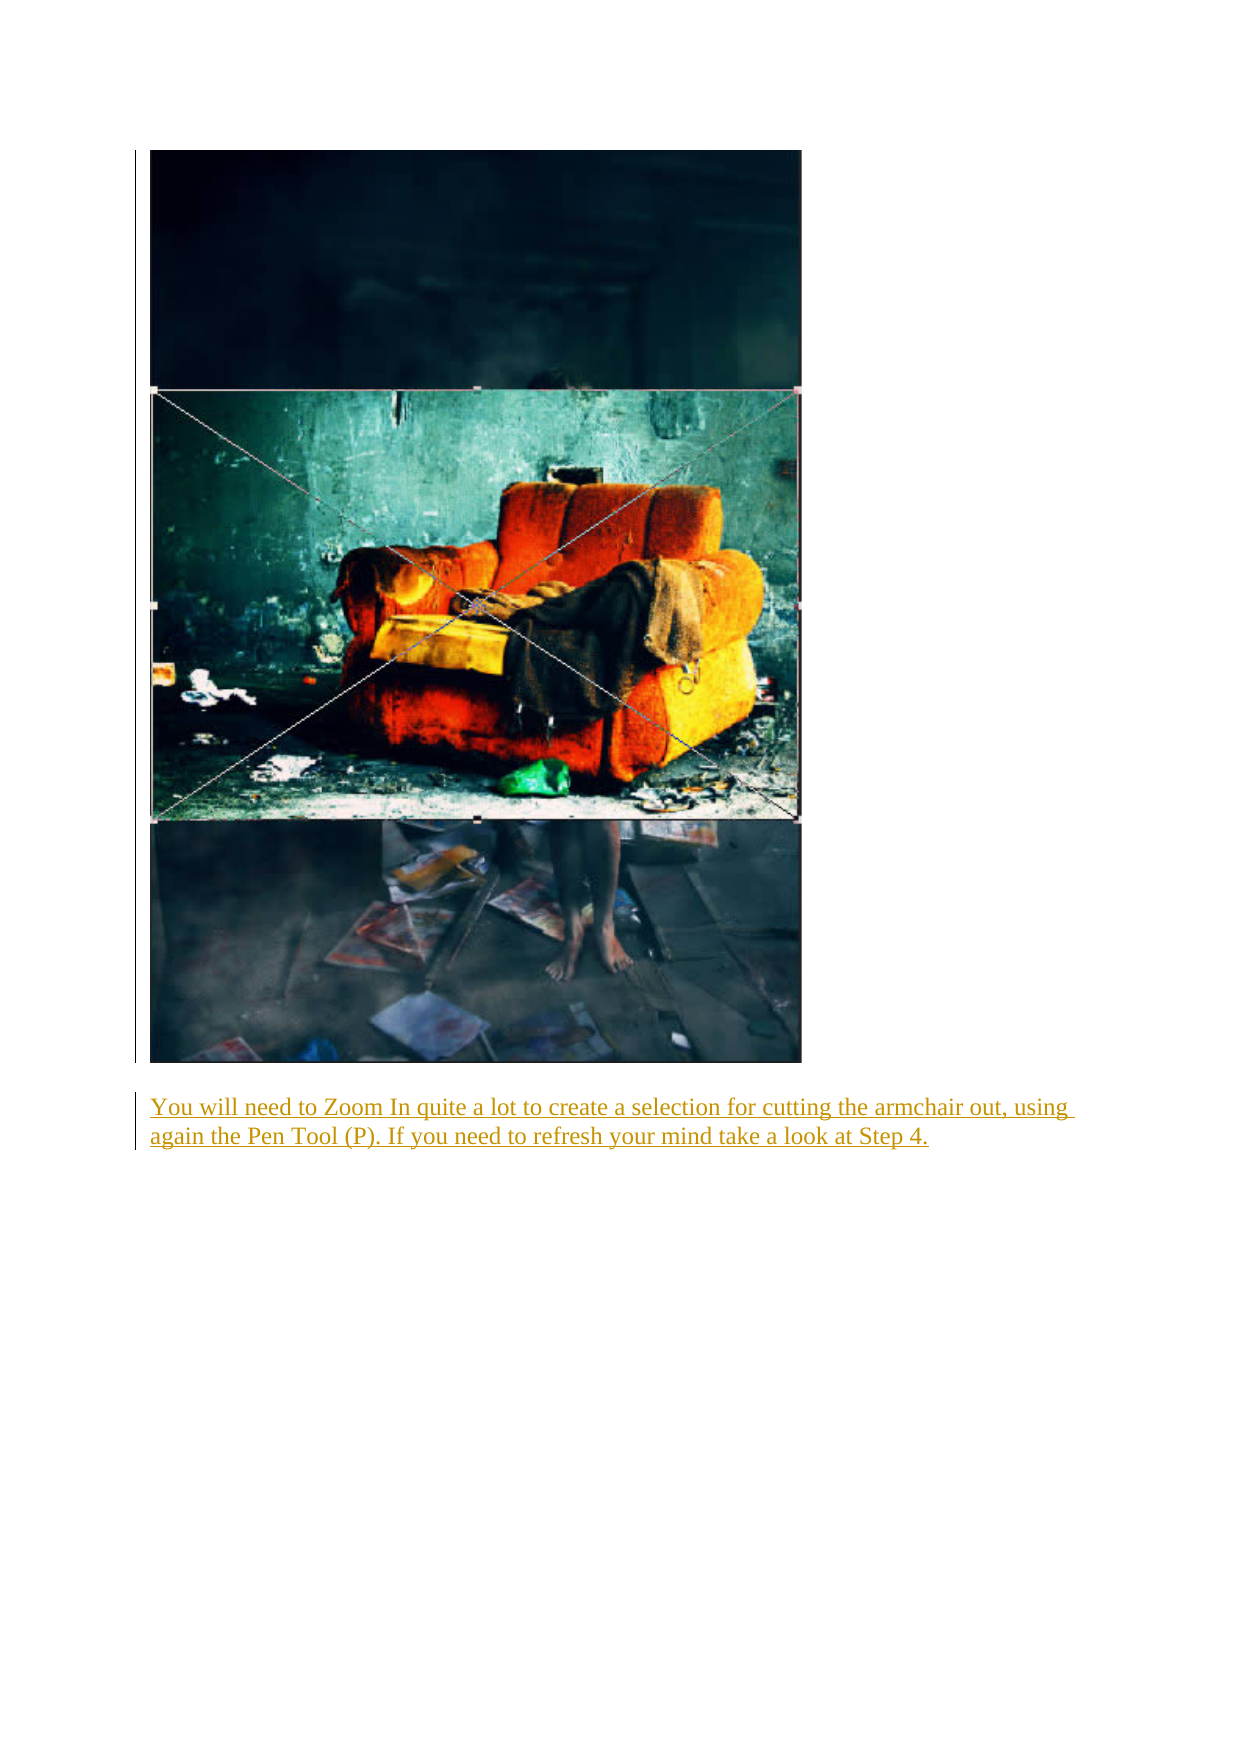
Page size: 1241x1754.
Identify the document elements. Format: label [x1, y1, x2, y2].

picture [150, 150, 802, 1063]
